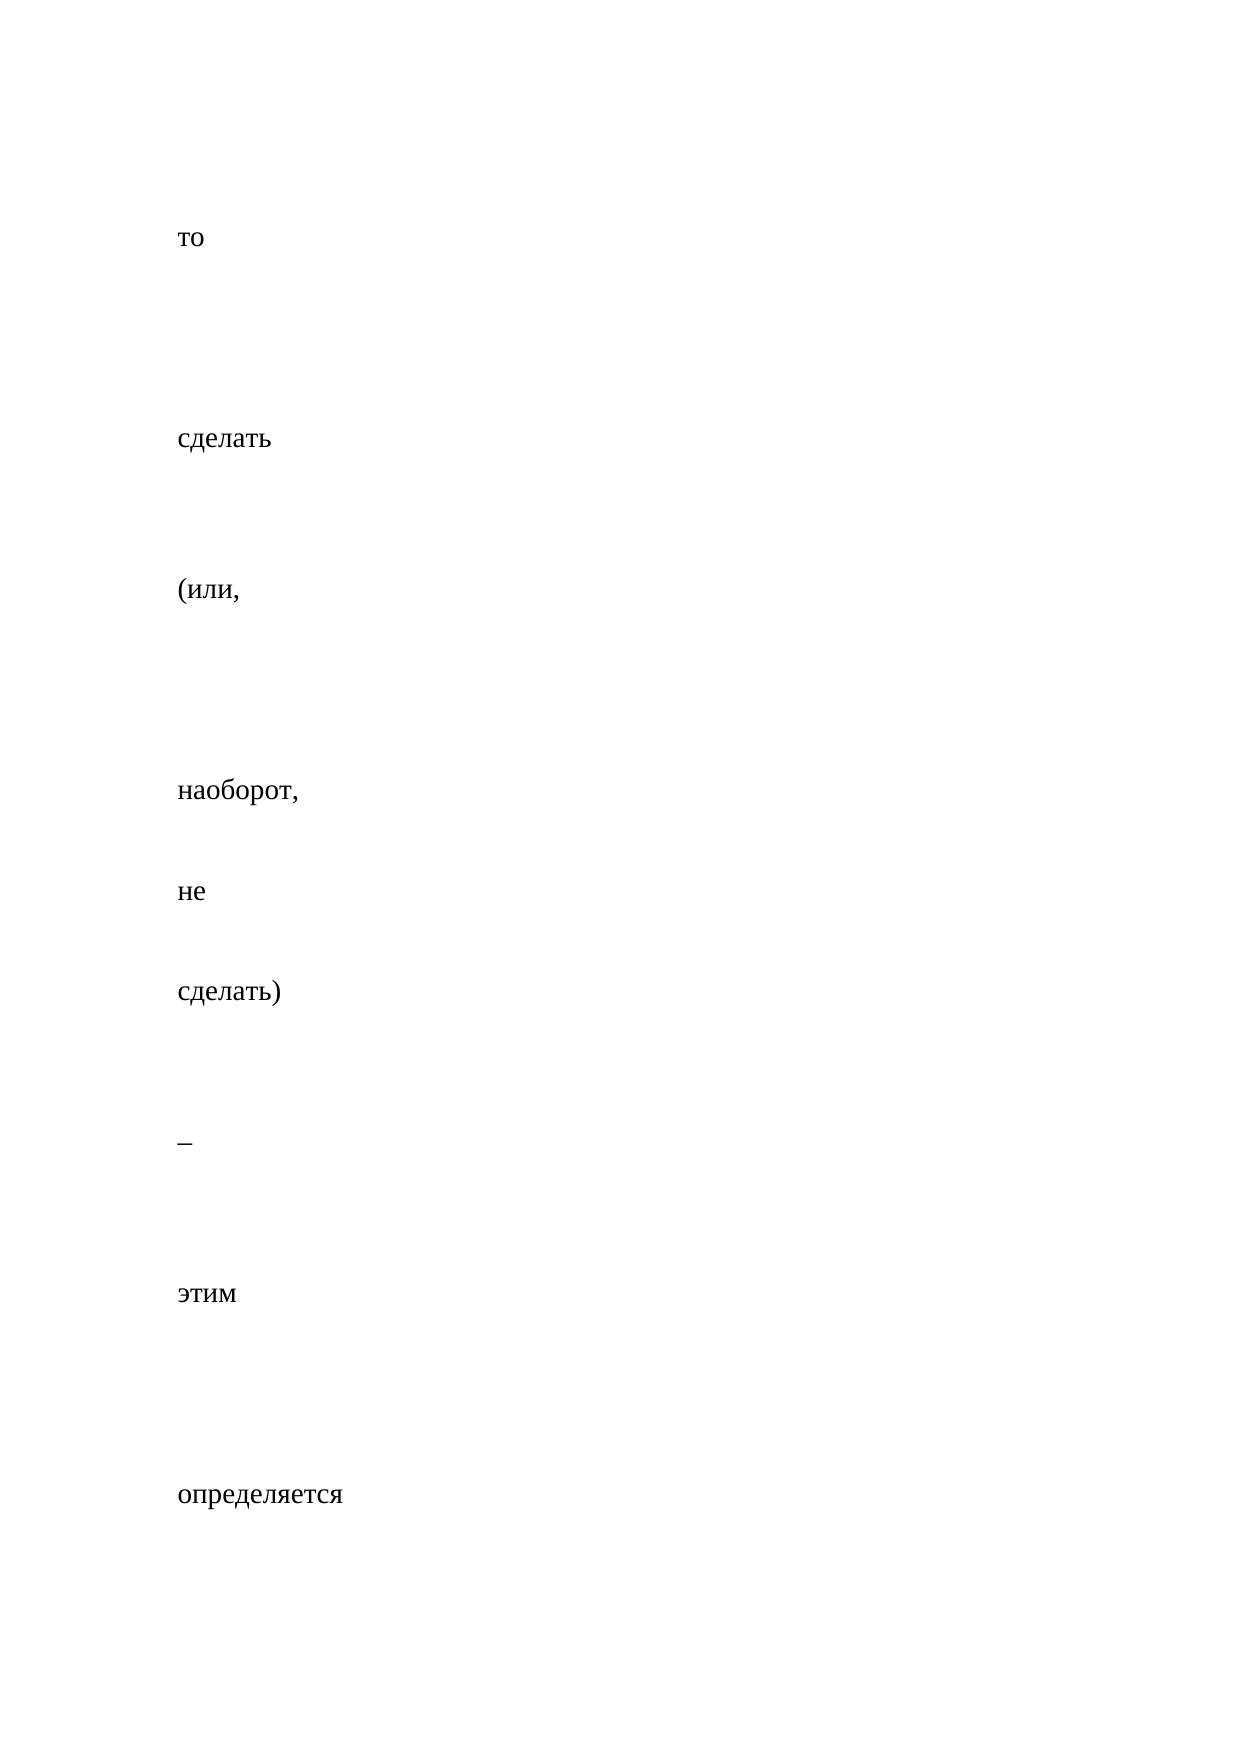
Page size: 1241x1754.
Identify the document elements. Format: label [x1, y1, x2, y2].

text [177, 118, 1152, 1611]
